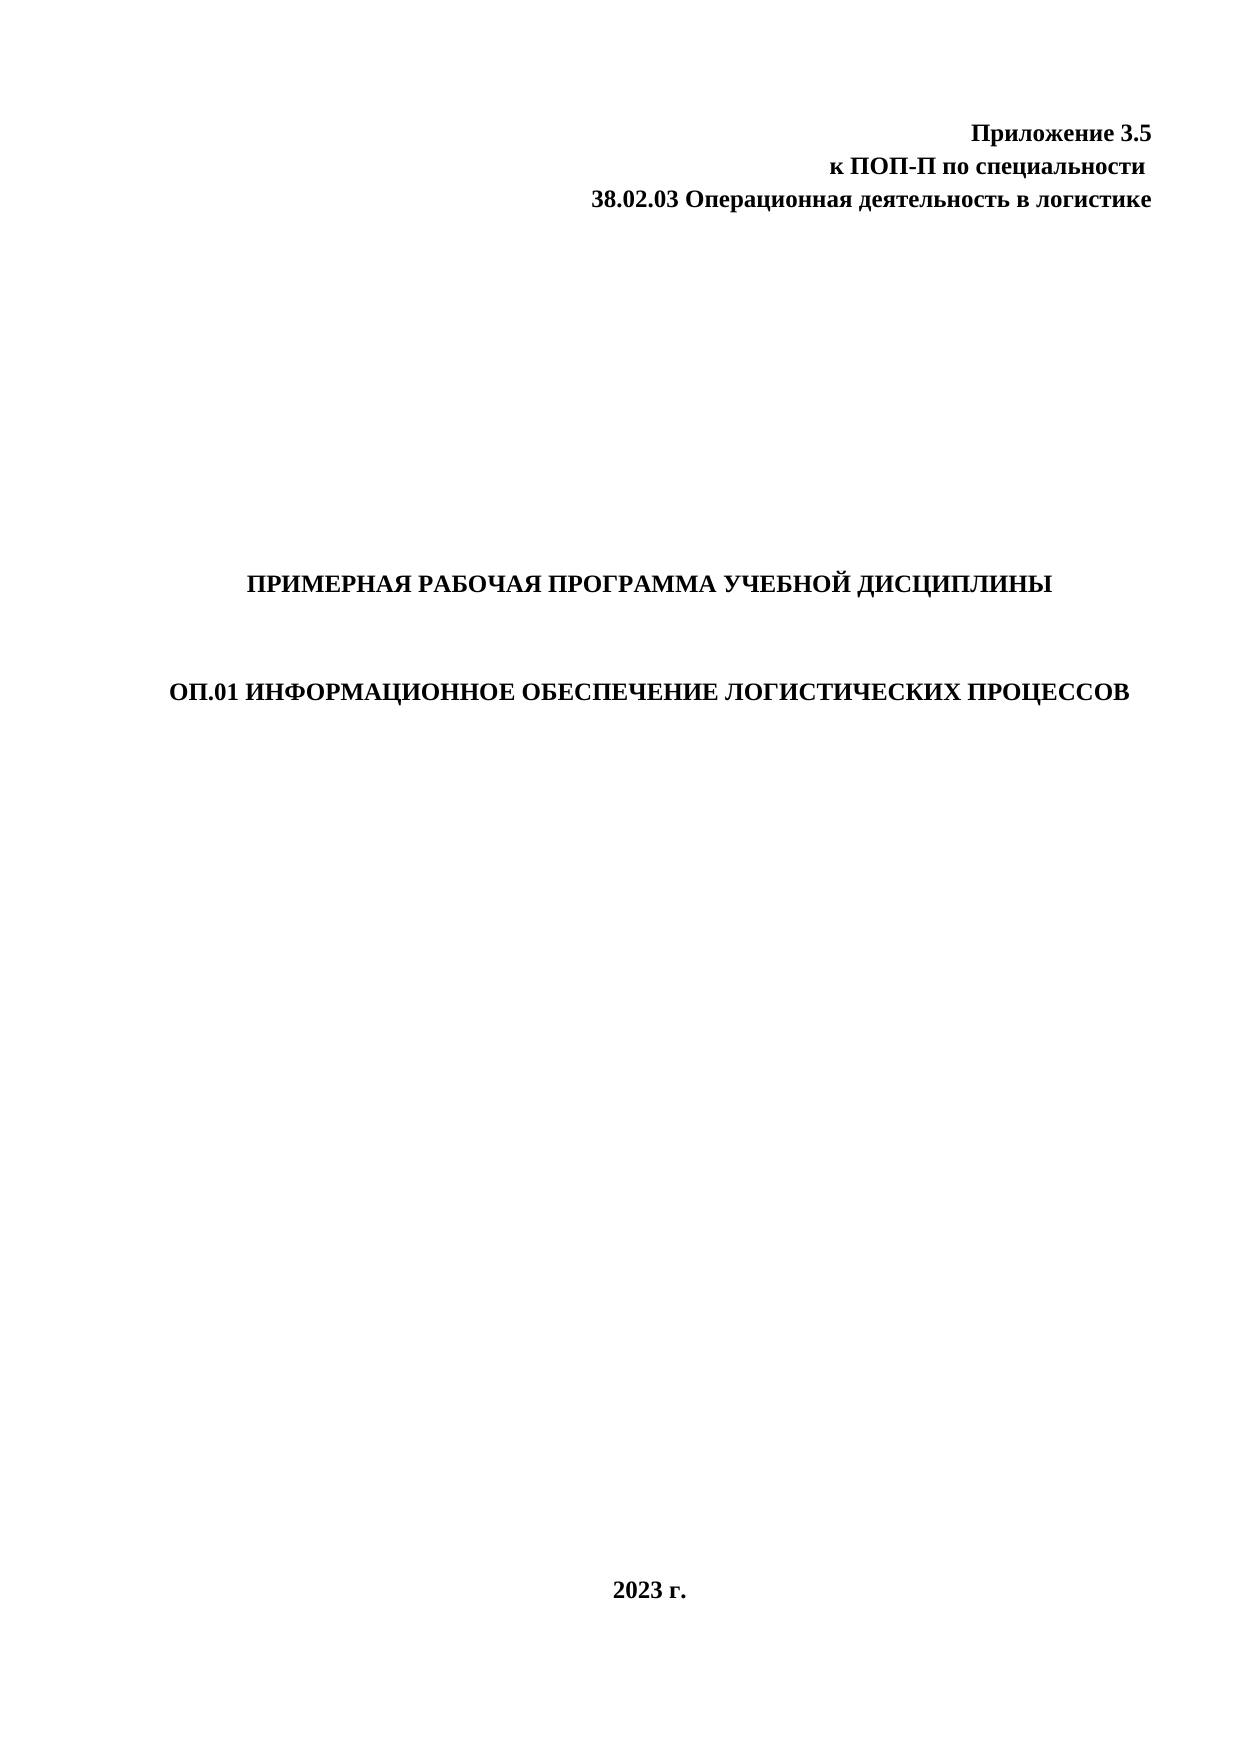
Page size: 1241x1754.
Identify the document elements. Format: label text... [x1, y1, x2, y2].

text 2023 г.СОДЕРЖАНИЕ [148, 1575, 1152, 1604]
text ПРИМЕРНАЯ РАБОЧАЯ ПРОГРАММА УЧЕБНОЙ ДИСЦИПЛИНЫ [148, 569, 1152, 598]
subtitle Приложение 3.5 [148, 118, 1152, 147]
text ОП.01 ИНФОРМАЦИОННОЕ ОБЕСПЕЧЕНИЕ ЛОГИСТИЧЕСКИХ ПРОЦЕССОВ [148, 677, 1152, 706]
text к ПОП-П по специальности 38.02.03 Операционная деятельность в логистике [148, 151, 1152, 213]
